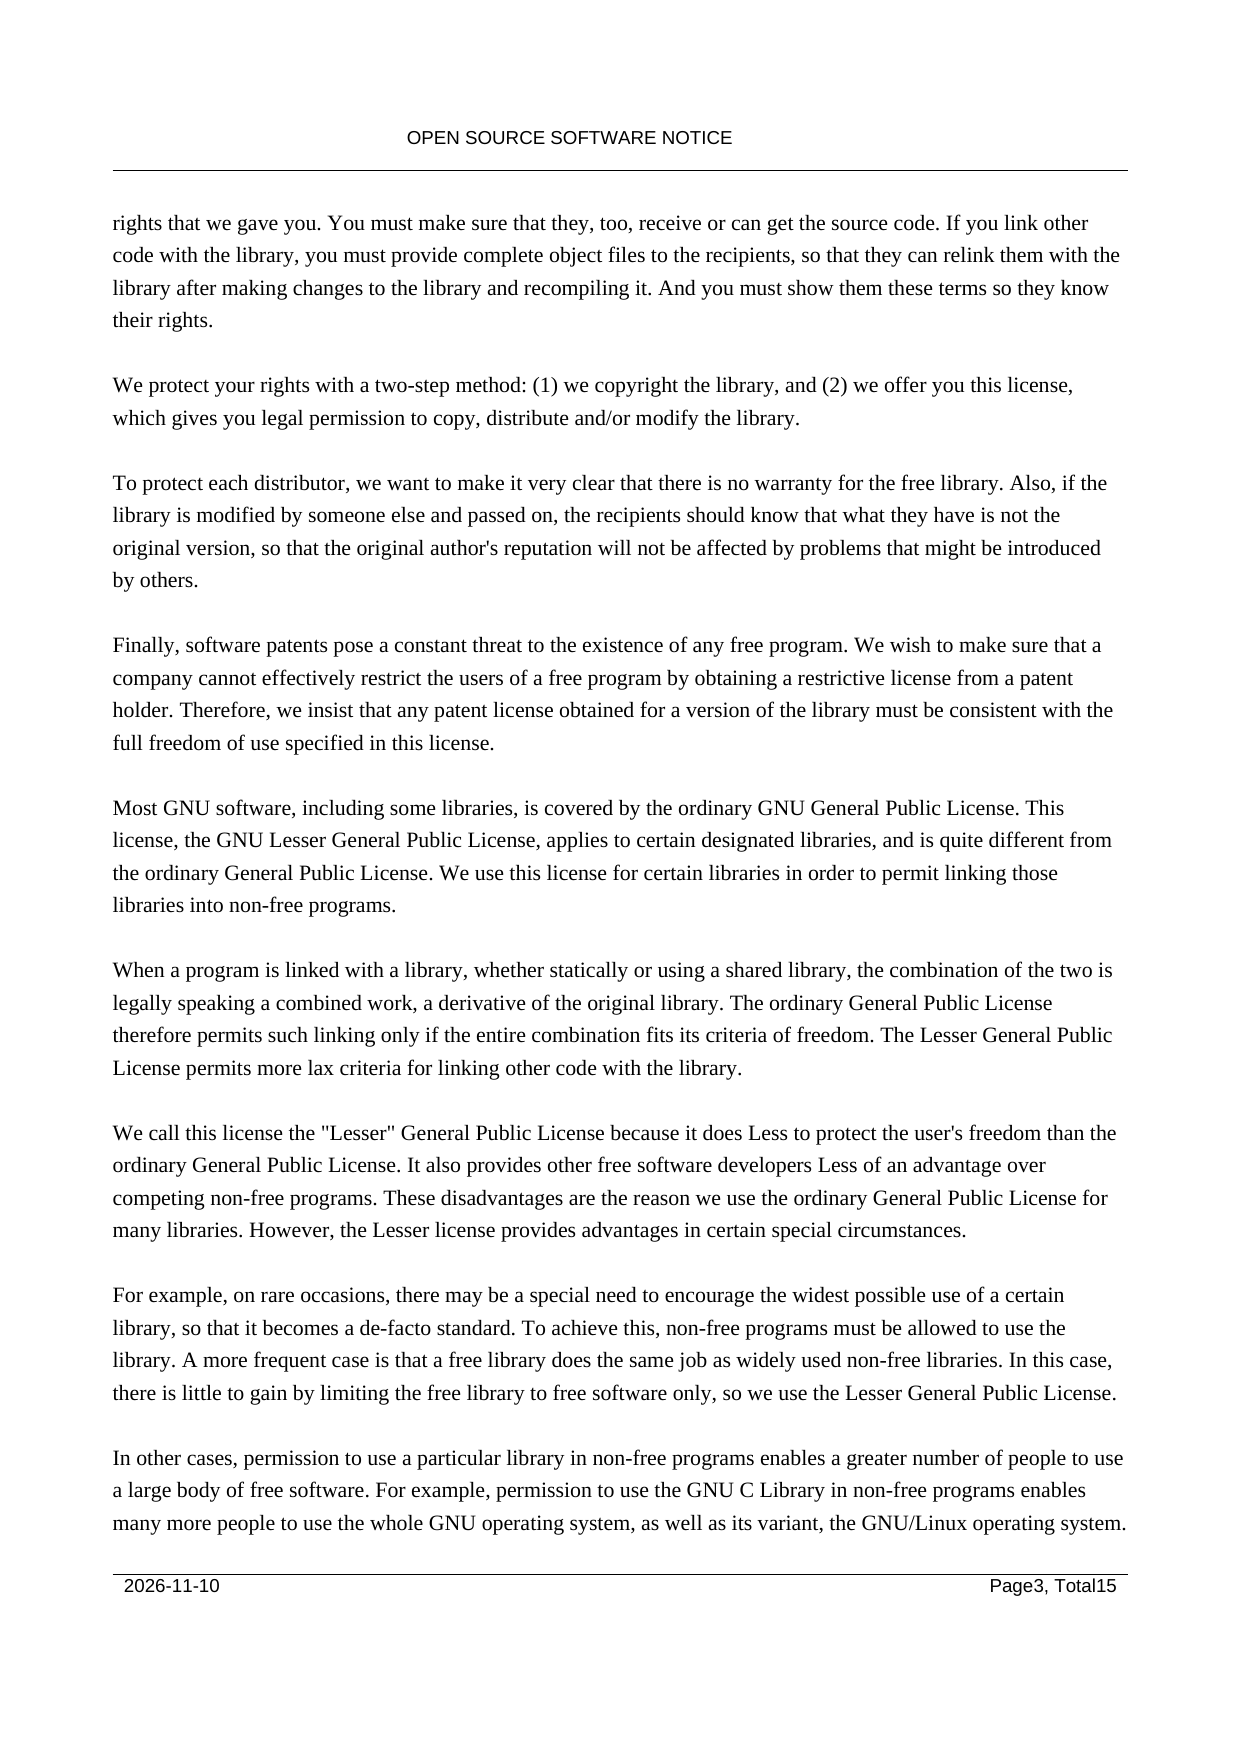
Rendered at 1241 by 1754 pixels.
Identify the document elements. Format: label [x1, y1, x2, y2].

text [112, 206, 1128, 1539]
